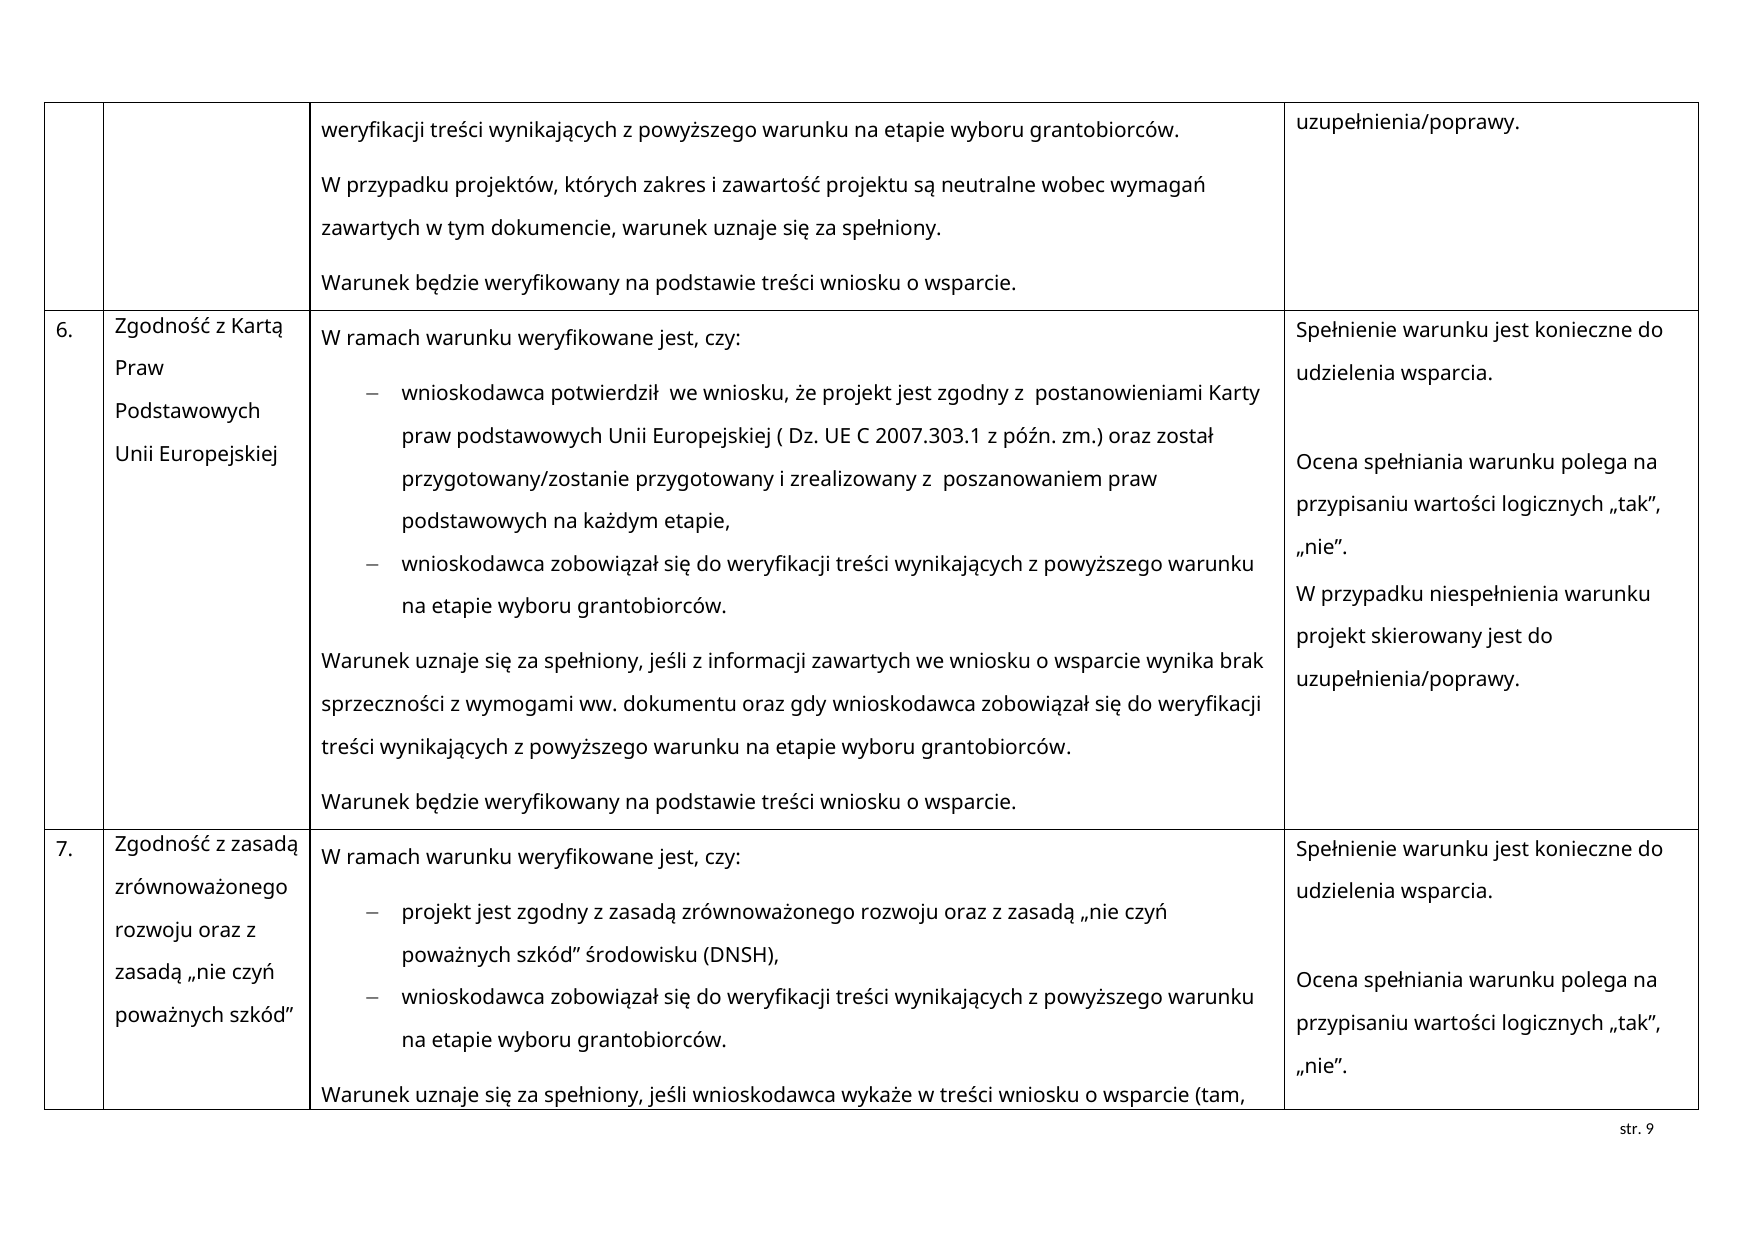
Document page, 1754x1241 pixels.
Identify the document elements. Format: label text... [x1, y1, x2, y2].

table_cell Zgodność z Kartą Praw Podstawowych Unii Europejskiej [104, 311, 309, 828]
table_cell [311, 103, 1284, 310]
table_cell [104, 830, 309, 1108]
table_cell [45, 103, 103, 310]
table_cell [1285, 830, 1698, 1108]
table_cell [104, 103, 309, 310]
table_cell [45, 830, 103, 1108]
table_cell [45, 311, 103, 828]
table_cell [1285, 103, 1698, 310]
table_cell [311, 830, 1284, 1108]
table_cell W ramach warunku weryfikowane jest, czy: wnioskodawca potwierdził we wniosku, że projekt jest zgodny z postanowieniami Karty praw podstawowych Unii Europejskiej ( Dz. UE C 2007.303.1 z późn. zm.) oraz został przygotowany/zostanie przygotowany i zrealizowany z poszanowaniem praw podstawowych na każdym etapie, wnioskodawca zobowiązał się do weryfikacji treści wynikających z powyższego warunku na etapie wyboru grantobiorców. Warunek uznaje się za spełniony, jeśli z informacji zawartych we wniosku o wsparcie wynika brak sprzeczności z wymogami ww. dokumentu oraz gdy wnioskodawca zobowiązał się do weryfikacji treści wynikających z powyższego warunku na etapie wyboru grantobiorców. Warunek będzie weryfikowany na podstawie treści wniosku o wsparcie. [311, 311, 1284, 828]
